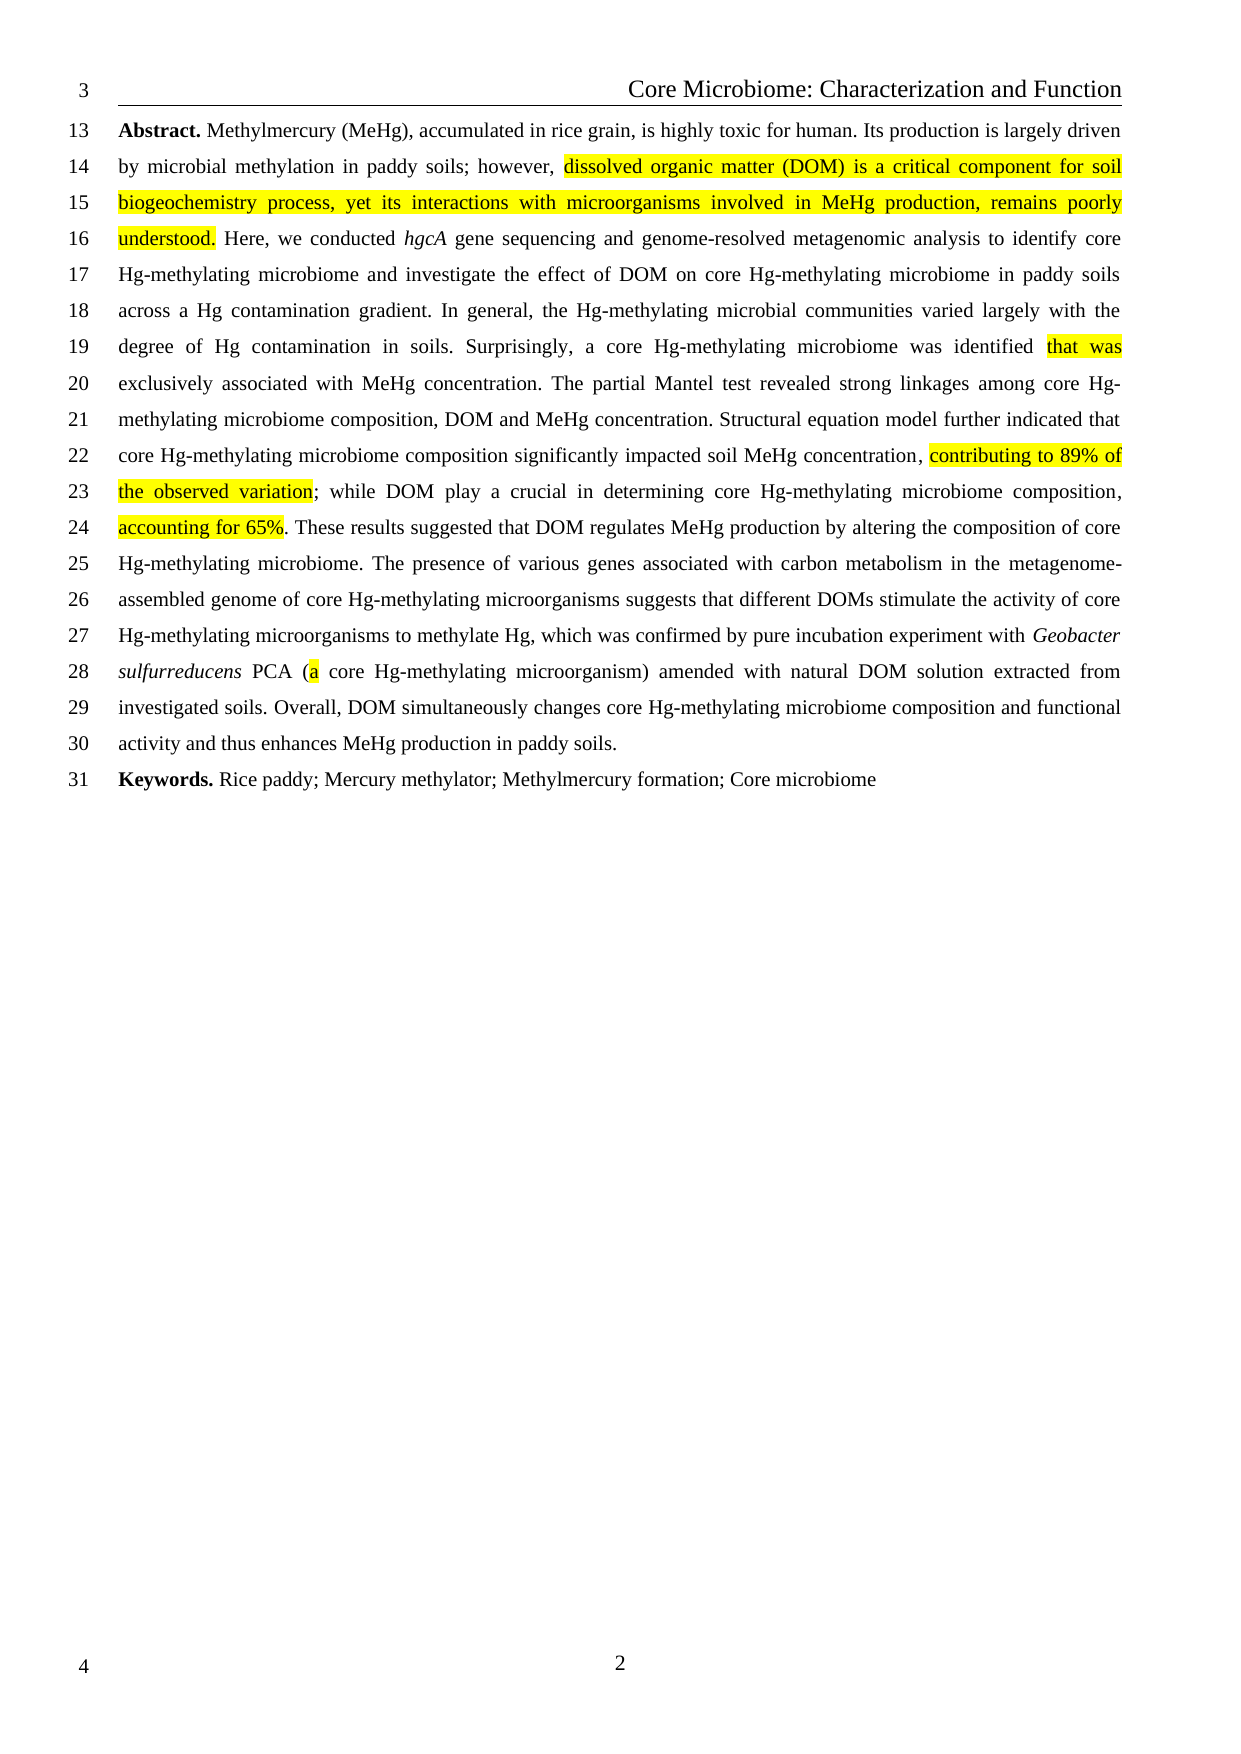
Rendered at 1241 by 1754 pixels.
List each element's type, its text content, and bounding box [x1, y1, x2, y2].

text Keywords. Rice paddy; Mercury methylator; Methylmercury formation; Core microbiome [118, 767, 1122, 791]
text Abstract. Methylmercury (MeHg), accumulated in rice grain, is highly toxic for human. Its production is largely driven by microbial methylation in paddy soils; however, dissolved organic matter (DOM) is a critical component for soil biogeochemistry process, yet its interactions with microorganisms involved in MeHg production, remains poorly understood. Here, we conducted hgcA gene sequencing and genome-resolved metagenomic analysis to identify core Hg-methylating microbiome and investigate the effect of DOM on core Hg-methylating microbiome in paddy soils across a Hg contamination gradient. In general, the Hg-methylating microbial communities varied largely with the degree of Hg contamination in soils. Surprisingly, a core Hg-methylating microbiome was identified that was exclusively associated with MeHg concentration. The partial Mantel test revealed strong linkages among core Hg-methylating microbiome composition, DOM and MeHg concentration. Structural equation model further indicated that core Hg-methylating microbiome composition significantly impacted soil MeHg concentration, contributing to 89% of the observed variation; while DOM play a crucial in determining core Hg-methylating microbiome composition, accounting for 65%. These results suggested that DOM regulates MeHg production by altering the composition of core Hg-methylating microbiome. The presence of various genes associated with carbon metabolism in the metagenome-assembled genome of core Hg-methylating microorganisms suggests that different DOMs stimulate the activity of core Hg-methylating microorganisms to methylate Hg, which was confirmed by pure incubation experiment with Geobacter sulfurreducens PCA (a core Hg-methylating microorganism) amended with natural DOM solution extracted from investigated soils. Overall, DOM simultaneously changes core Hg-methylating microbiome composition and functional activity and thus enhances MeHg production in paddy soils. [118, 214, 1122, 755]
